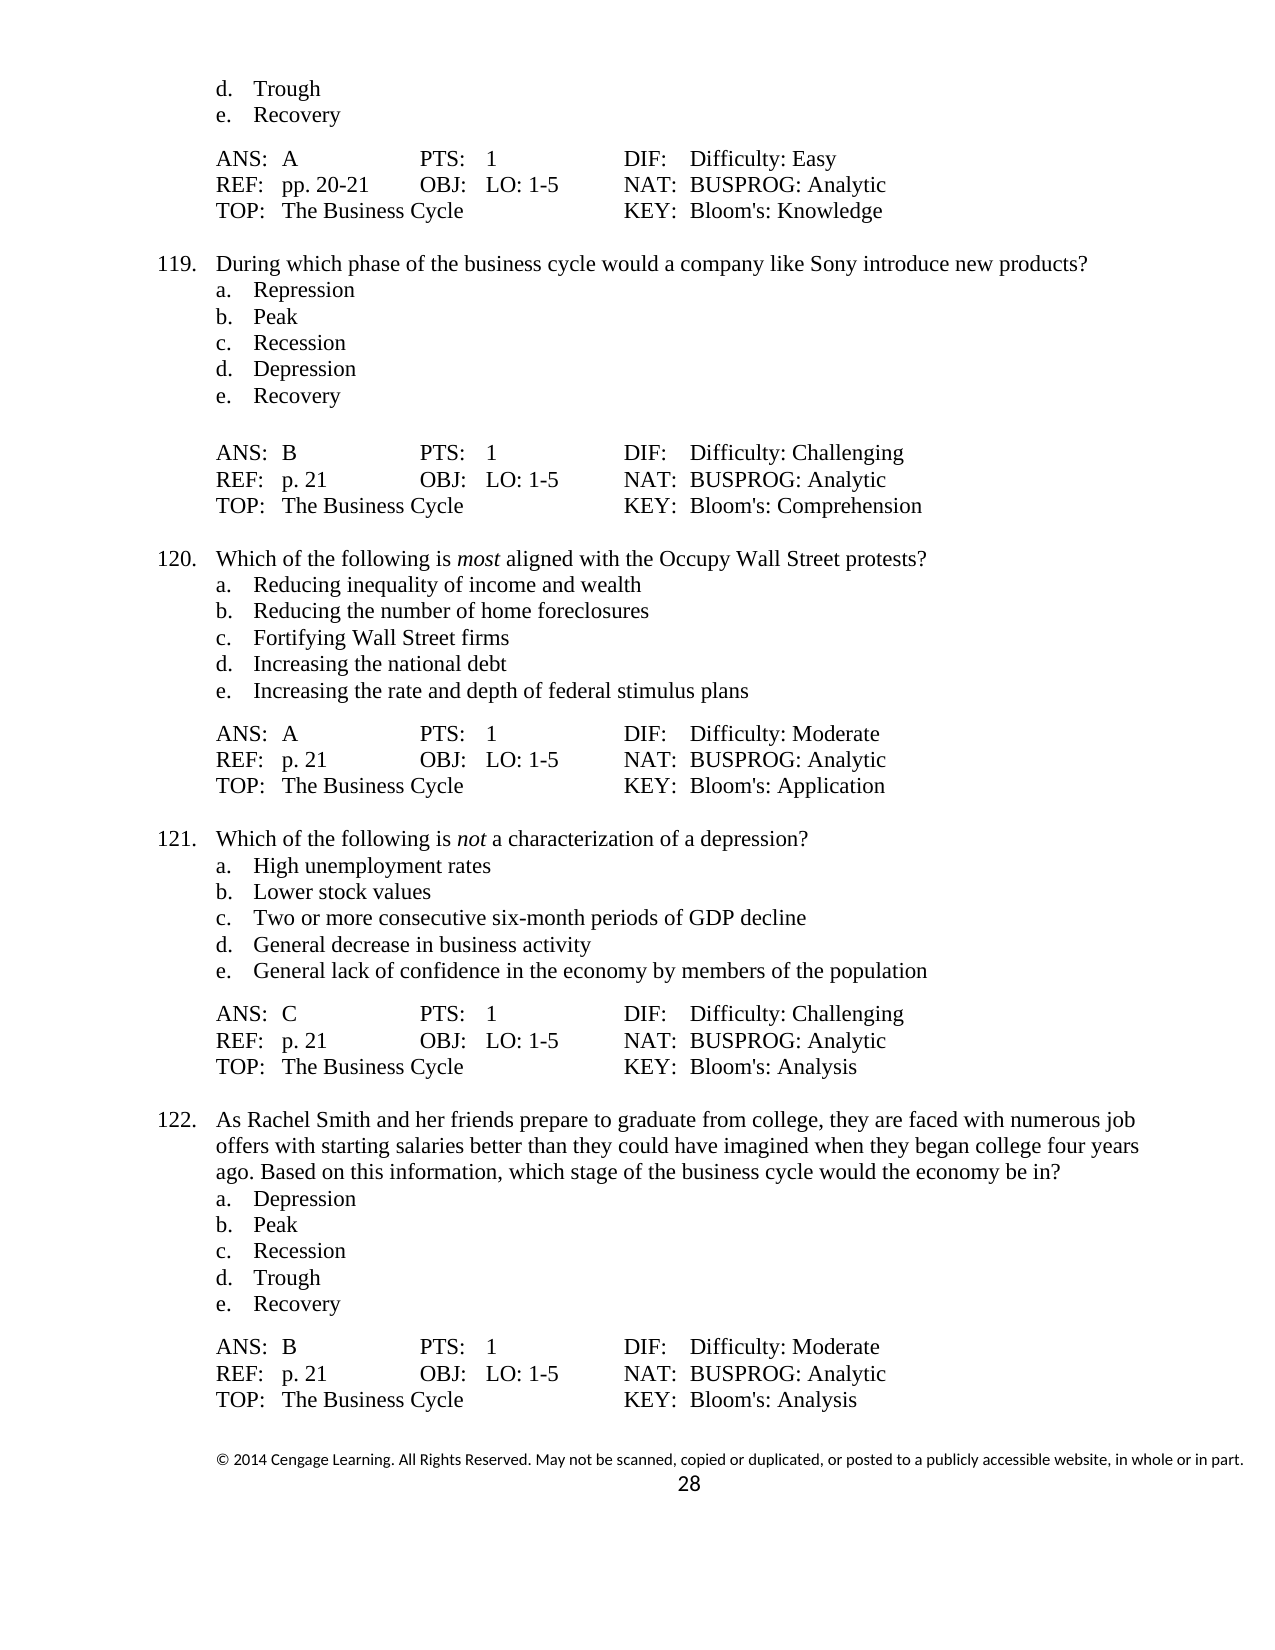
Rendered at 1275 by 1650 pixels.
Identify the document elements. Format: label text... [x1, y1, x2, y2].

table_cell b. [211, 1211, 248, 1237]
text ANS: A PTS: 1 DIF: Difficulty: Moderate [216, 720, 1162, 746]
table_cell Trough [249, 75, 1092, 101]
table_cell Recovery [249, 382, 1092, 408]
table_cell e. [211, 677, 248, 703]
table_cell b. [211, 878, 248, 904]
table_cell c. [211, 1238, 248, 1264]
table_cell Recovery [249, 101, 1092, 128]
text 121. Which of the following is not a characterization of a depression? [150, 825, 1162, 852]
text REF: p. 21 OBJ: LO: 1-5 NAT: BUSPROG: Analytic [216, 1027, 1162, 1053]
table_cell Lower stock values [249, 878, 1092, 904]
table_cell e. [211, 957, 248, 983]
text 120. Which of the following is most aligned with the Occupy Wall Street protests? [150, 545, 1162, 571]
table_cell General decrease in business activity [249, 931, 1092, 957]
table_header Repression [249, 276, 1092, 303]
text TOP: The Business Cycle KEY: Bloom's: Analysis [216, 1386, 1162, 1412]
table_cell Peak [249, 1211, 1092, 1237]
table_cell e. [211, 1290, 248, 1317]
table_cell c. [211, 329, 248, 355]
text ANS: B PTS: 1 DIF: Difficulty: Challenging [216, 439, 1162, 466]
table_header a. [211, 1185, 248, 1211]
text TOP: The Business Cycle KEY: Bloom's: Comprehension [216, 492, 1162, 518]
table_cell Peak [249, 303, 1092, 329]
table_cell General lack of confidence in the economy by members of the population [249, 957, 1092, 983]
table_cell c. [211, 904, 248, 931]
table_cell e. [211, 101, 248, 128]
text 119. During which phase of the business cycle would a company like Sony introduce new products? [150, 250, 1162, 276]
table_cell Recession [249, 1238, 1092, 1264]
table_cell Increasing the national debt [249, 650, 1092, 677]
table_cell e. [211, 382, 248, 408]
table_cell Two or more consecutive six-month periods of GDP decline [249, 904, 1092, 931]
table_cell Recession [249, 329, 1092, 355]
table_header Reducing inequality of income and wealth [249, 571, 1092, 598]
table_cell d. [211, 1264, 248, 1290]
table_cell Increasing the rate and depth of federal stimulus plans [249, 677, 1092, 703]
text ANS: C PTS: 1 DIF: Difficulty: Challenging [216, 1000, 1162, 1027]
table_cell d. [211, 355, 248, 382]
table_cell c. [211, 624, 248, 650]
text ANS: B PTS: 1 DIF: Difficulty: Moderate [216, 1333, 1162, 1360]
text REF: pp. 20-21 OBJ: LO: 1-5 NAT: BUSPROG: Analytic [216, 171, 1162, 197]
table_cell Depression [249, 355, 1092, 382]
table_cell d. [211, 75, 248, 101]
text 122. As Rachel Smith and her friends prepare to graduate from college, they are faced with numerous job offers with starting salaries better than they could have imagined when they began college four years ago. Based on this information, which stage of the business cycle would the economy be in? [150, 1106, 1162, 1185]
table_cell Fortifying Wall Street firms [249, 624, 1092, 650]
text TOP: The Business Cycle KEY: Bloom's: Analysis [216, 1053, 1162, 1079]
table_header Depression [249, 1185, 1092, 1211]
table_cell b. [211, 598, 248, 624]
text ANS: A PTS: 1 DIF: Difficulty: Easy [216, 144, 1162, 171]
table_header a. [211, 276, 248, 303]
table_cell Reducing the number of home foreclosures [249, 598, 1092, 624]
table_header a. [211, 852, 248, 878]
table_header High unemployment rates [249, 852, 1092, 878]
table_cell b. [211, 303, 248, 329]
table_cell d. [211, 650, 248, 677]
text REF: p. 21 OBJ: LO: 1-5 NAT: BUSPROG: Analytic [216, 746, 1162, 773]
table_cell Trough [249, 1264, 1092, 1290]
text REF: p. 21 OBJ: LO: 1-5 NAT: BUSPROG: Analytic [216, 466, 1162, 492]
text TOP: The Business Cycle KEY: Bloom's: Knowledge [216, 197, 1162, 224]
text REF: p. 21 OBJ: LO: 1-5 NAT: BUSPROG: Analytic [216, 1360, 1162, 1386]
table_cell d. [211, 931, 248, 957]
text TOP: The Business Cycle KEY: Bloom's: Application [216, 773, 1162, 799]
table_header a. [211, 571, 248, 598]
table_cell Recovery [249, 1290, 1092, 1317]
